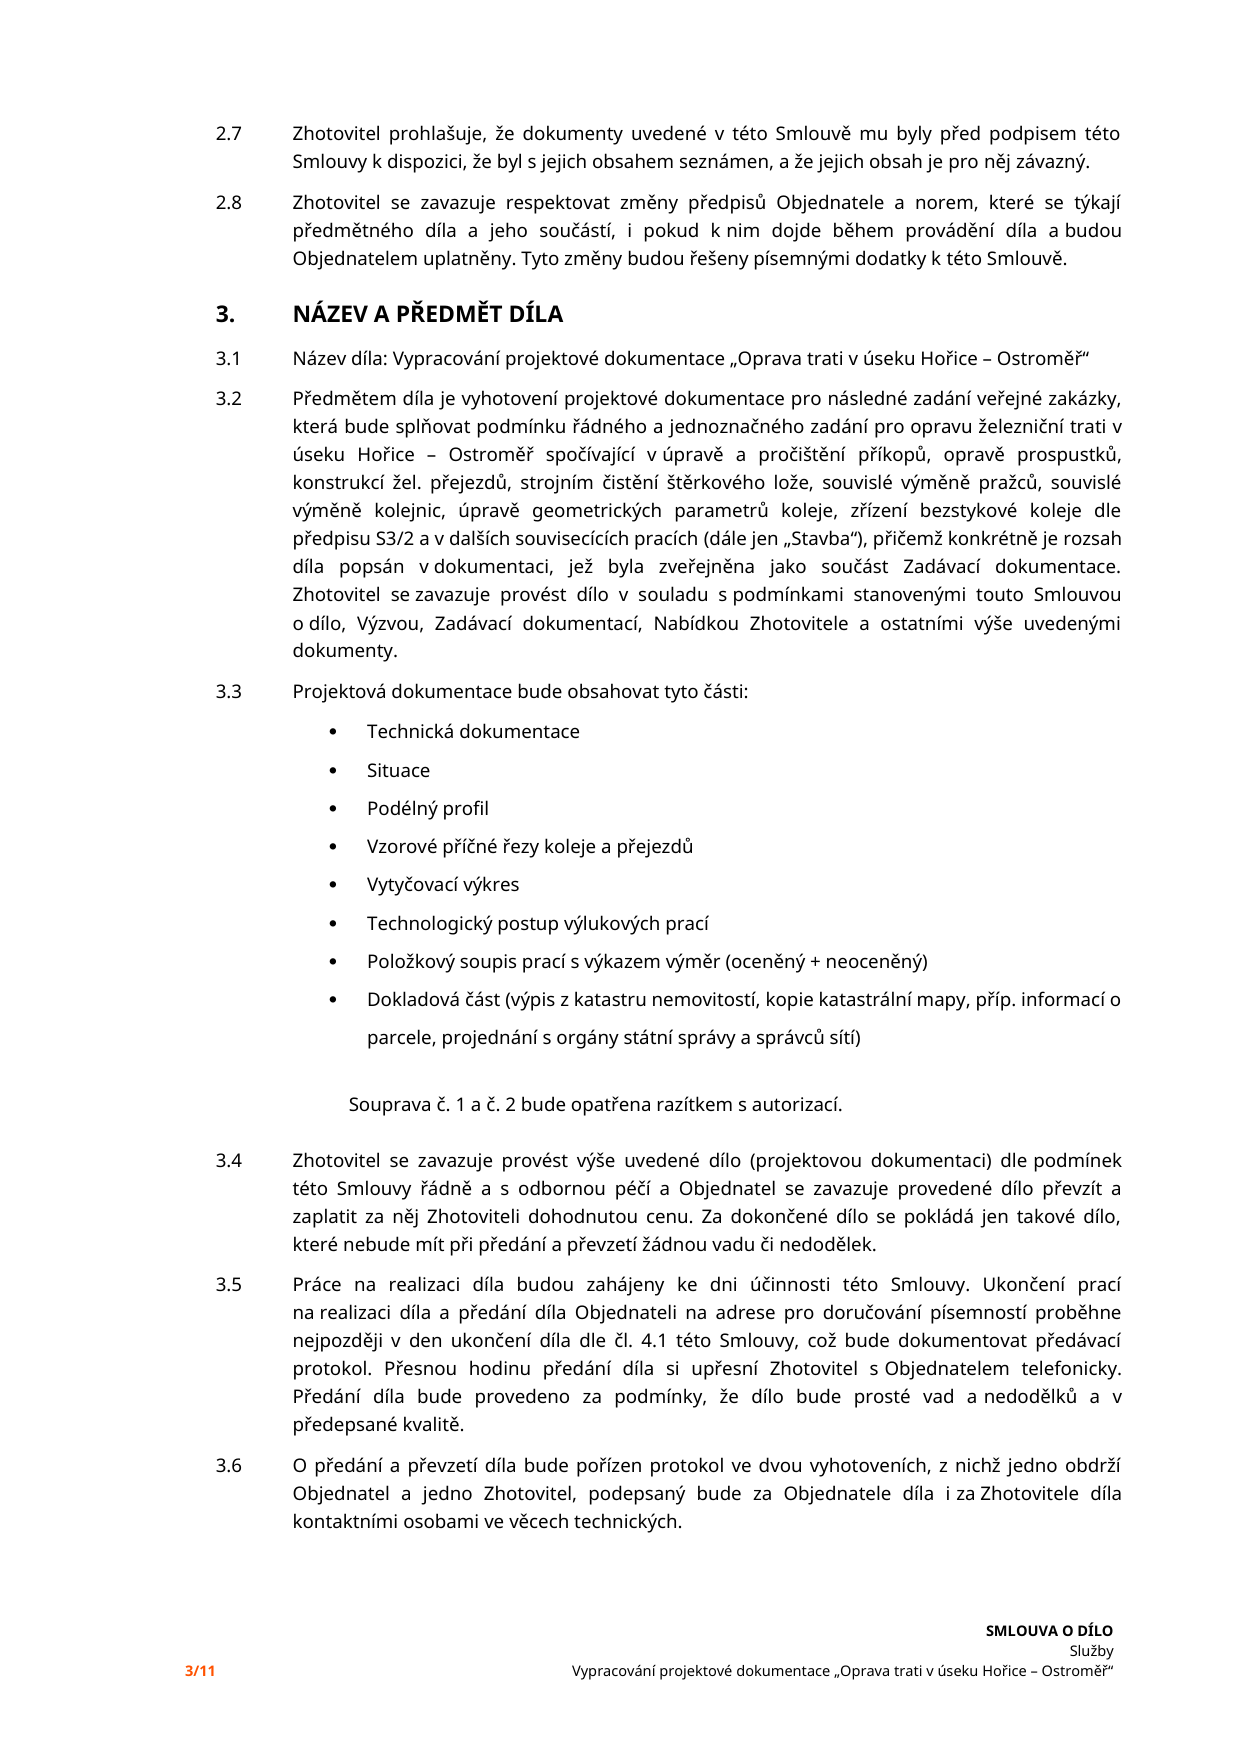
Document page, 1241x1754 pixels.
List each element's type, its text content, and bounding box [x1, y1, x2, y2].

list Souprava č. 1 a č. 2 bude opatřena razítkem s autorizací. [348, 1091, 1122, 1116]
list Podélný profil [329, 795, 1122, 821]
text Název díla: Vypracování projektové dokumentace „Oprava trati v úseku Hořice – Ostroměř“ [216, 345, 1122, 371]
text Zhotovitel se zavazuje provést výše uvedené dílo (projektovou dokumentaci) dle podmínek této Smlouvy řádně a s odbornou péčí a Objednatel se zavazuje provedené dílo převzít a zaplatit za něj Zhotoviteli dohodnutou cenu. Za dokončené dílo se pokládá jen takové dílo, které nebude mít při předání a převzetí žádnou vadu či nedodělek. [216, 1147, 1122, 1257]
text O předání a převzetí díla bude pořízen protokol ve dvou vyhotoveních, z nichž jedno obdrží Objednatel a jedno Zhotovitel, podepsaný bude za Objednatele díla i za Zhotovitele díla kontaktními osobami ve věcech technických. [216, 1452, 1122, 1534]
list Technická dokumentace [329, 719, 1122, 744]
text Předmětem díla je vyhotovení projektové dokumentace pro následné zadání veřejné zakázky, která bude splňovat podmínku řádného a jednoznačného zadání pro opravu železniční trati v úseku Hořice – Ostroměř spočívající v úpravě a pročištění příkopů, opravě prospustků, konstrukcí žel. přejezdů, strojním čistění štěrkového lože, souvislé výměně pražců, souvislé výměně kolejnic, úpravě geometrických parametrů koleje, zřízení bezstykové koleje dle předpisu S3/2 a v dalších souvisecících pracích (dále jen „Stavba“), přičemž konkrétně je rozsah díla popsán v dokumentaci, jež byla zveřejněna jako součást Zadávací dokumentace. Zhotovitel se zavazuje provést dílo v souladu s podmínkami stanovenými touto Smlouvou o dílo, Výzvou, Zadávací dokumentací, Nabídkou Zhotovitele a ostatními výše uvedenými dokumenty. [216, 386, 1122, 663]
list Technologický postup výlukových prací [329, 910, 1122, 936]
text Práce na realizaci díla budou zahájeny ke dni účinnosti této Smlouvy. Ukončení prací na realizaci díla a předání díla Objednateli na adrese pro doručování písemností proběhne nejpozději v den ukončení díla dle čl. 4.1 této Smlouvy, což bude dokumentovat předávací protokol. Přesnou hodinu předání díla si upřesní Zhotovitel s Objednatelem telefonicky. Předání díla bude provedeno za podmínky, že dílo bude prosté vad a nedodělků a v předepsané kvalitě. [216, 1272, 1122, 1437]
text Zhotovitel prohlašuje, že dokumenty uvedené v této Smlouvě mu byly před podpisem této Smlouvy k dispozici, že byl s jejich obsahem seznámen, a že jejich obsah je pro něj závazný. [216, 121, 1122, 174]
list Situace [329, 757, 1122, 783]
text Název a předmět díla [216, 298, 1122, 329]
list Položkový soupis prací s výkazem výměr (oceněný + neoceněný) [329, 948, 1122, 974]
text Projektová dokumentace bude obsahovat tyto části: [216, 678, 1122, 704]
list Vytyčovací výkres [329, 872, 1122, 897]
text Zhotovitel se zavazuje respektovat změny předpisů Objednatele a norem, které se týkají předmětného díla a jeho součástí, i pokud k nim dojde během provádění díla a budou Objednatelem uplatněny. Tyto změny budou řešeny písemnými dodatky k této Smlouvě. [216, 189, 1122, 271]
list Vzorové příčné řezy koleje a přejezdů [329, 833, 1122, 859]
list Dokladová část (výpis z katastru nemovitostí, kopie katastrální mapy, příp. informací o parcele, projednání s orgány státní správy a správců sítí) [329, 986, 1122, 1050]
